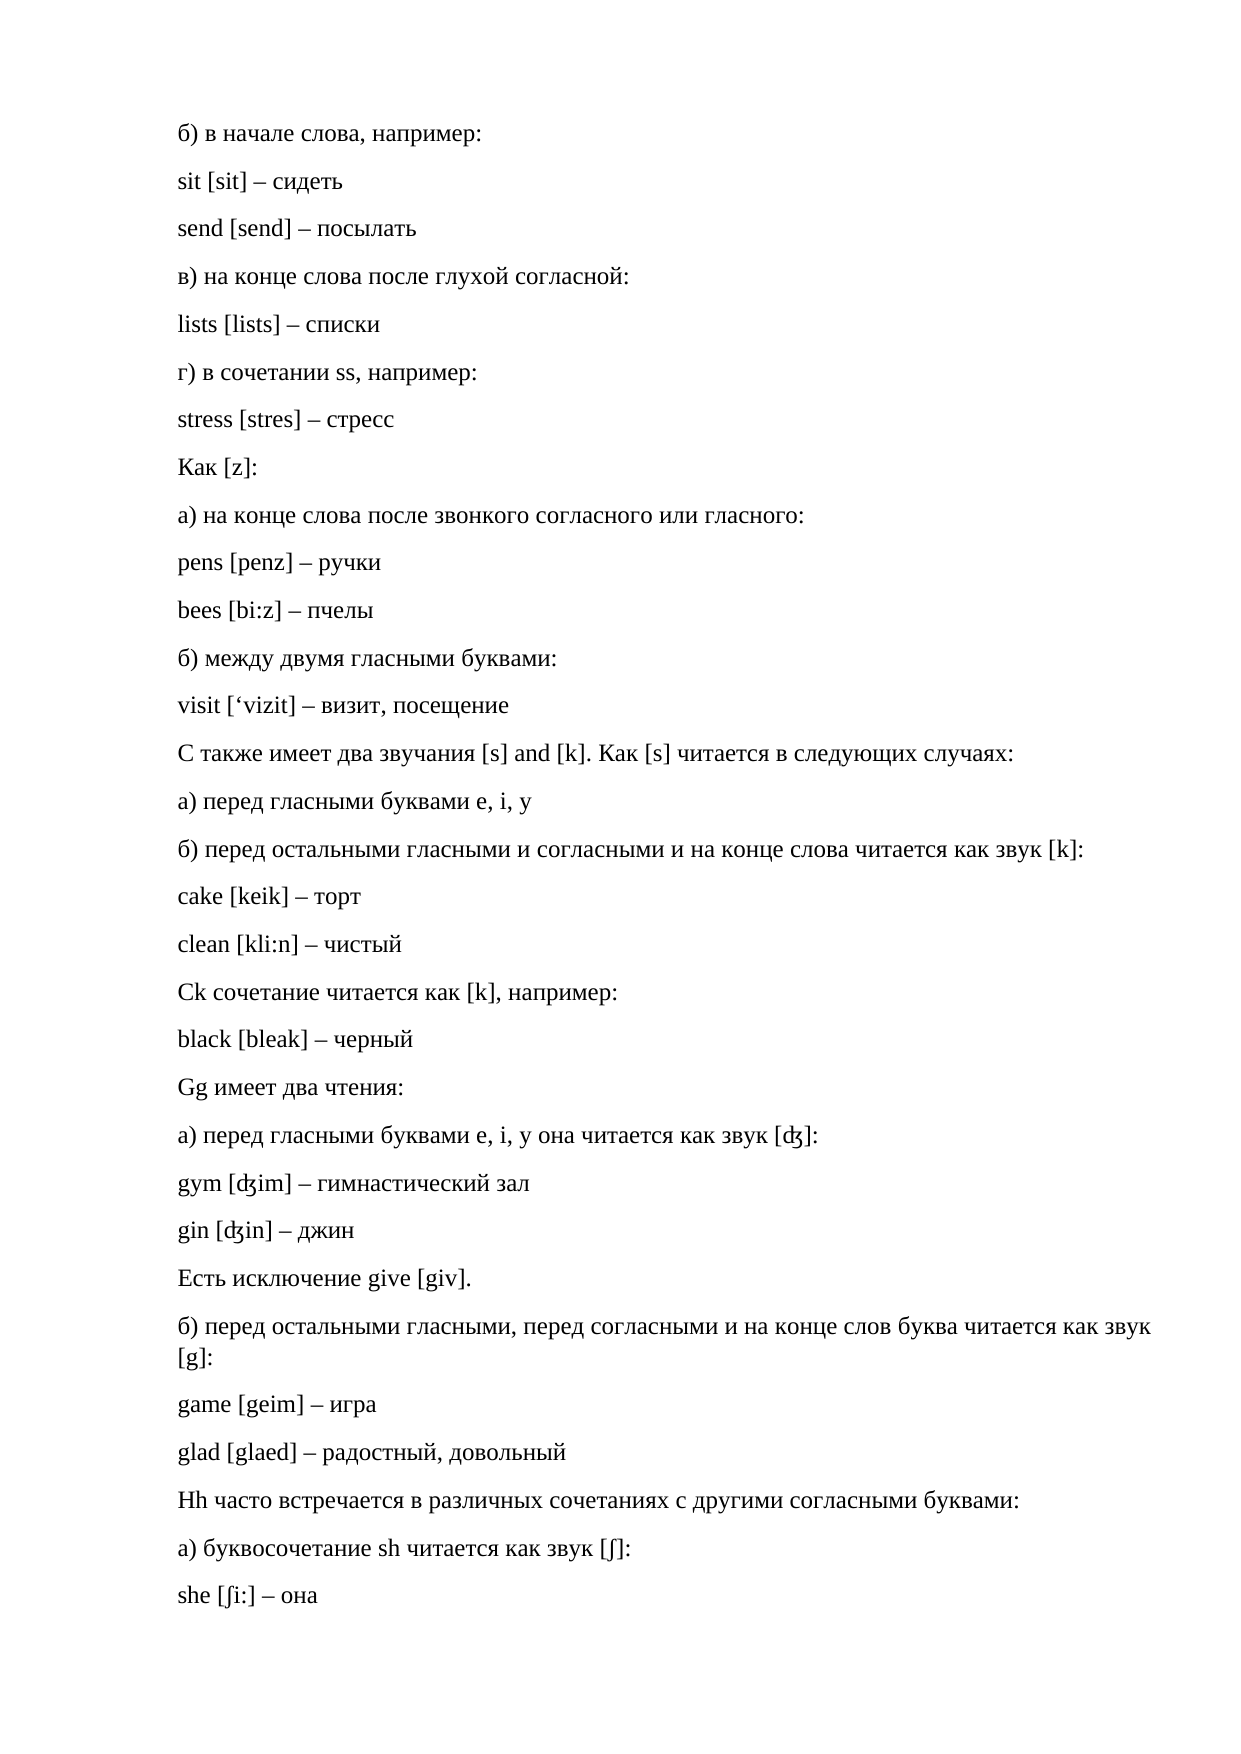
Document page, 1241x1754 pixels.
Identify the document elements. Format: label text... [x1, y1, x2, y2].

text Gg имеет два чтения: [177, 1072, 1152, 1101]
text Ck сочетание читается как [k], например: [177, 977, 1152, 1006]
text а) на конце слова после звонкого согласного или гласного: [177, 500, 1152, 528]
text а) перед гласными буквами e, i, y она читается как звук [ʤ]: [177, 1120, 1152, 1149]
text а) перед гласными буквами e, i, y [177, 786, 1152, 815]
text black [bleak] – черный [177, 1024, 1152, 1053]
text send [send] – посылать [177, 213, 1152, 242]
text г) в сочетании ss, например: [177, 357, 1152, 385]
text stress [stres] – стресс [177, 404, 1152, 433]
text б) перед остальными гласными, перед согласными и на конце слов буква читается как звук [g]: [177, 1311, 1152, 1371]
text а) буквосочетание sh читается как звук [ʃ]: [177, 1533, 1152, 1561]
text Есть исключение give [giv]. [177, 1263, 1152, 1292]
text б) между двумя гласными буквами: [177, 643, 1152, 672]
text gym [ʤim] – гимнастический зал [177, 1168, 1152, 1196]
text game [geim] – игра [177, 1389, 1152, 1418]
text pens [penz] – ручки [177, 547, 1152, 576]
text Как [z]: [177, 452, 1152, 481]
text visit [‘vizit] – визит, посещение [177, 691, 1152, 719]
text she [ʃi:] – она [177, 1580, 1152, 1609]
text C также имеет два звучания [s] and [k]. Как [s] читается в следующих случаях: [177, 738, 1152, 767]
text glad [glaed] – радостный, довольный [177, 1437, 1152, 1466]
text gin [ʤin] – джин [177, 1215, 1152, 1244]
text в) на конце слова после глухой согласной: [177, 261, 1152, 290]
text б) в начале слова, например: [177, 118, 1152, 147]
text б) перед остальными гласными и согласными и на конце слова читается как звук [k]: [177, 834, 1152, 862]
text sit [sit] – сидеть [177, 166, 1152, 194]
text Hh часто встречается в различных сочетаниях с другими согласными буквами: [177, 1485, 1152, 1514]
text bees [bi:z] – пчелы [177, 595, 1152, 624]
text cake [keik] – торт [177, 881, 1152, 910]
text clean [kli:n] – чистый [177, 929, 1152, 958]
text lists [lists] – списки [177, 309, 1152, 338]
